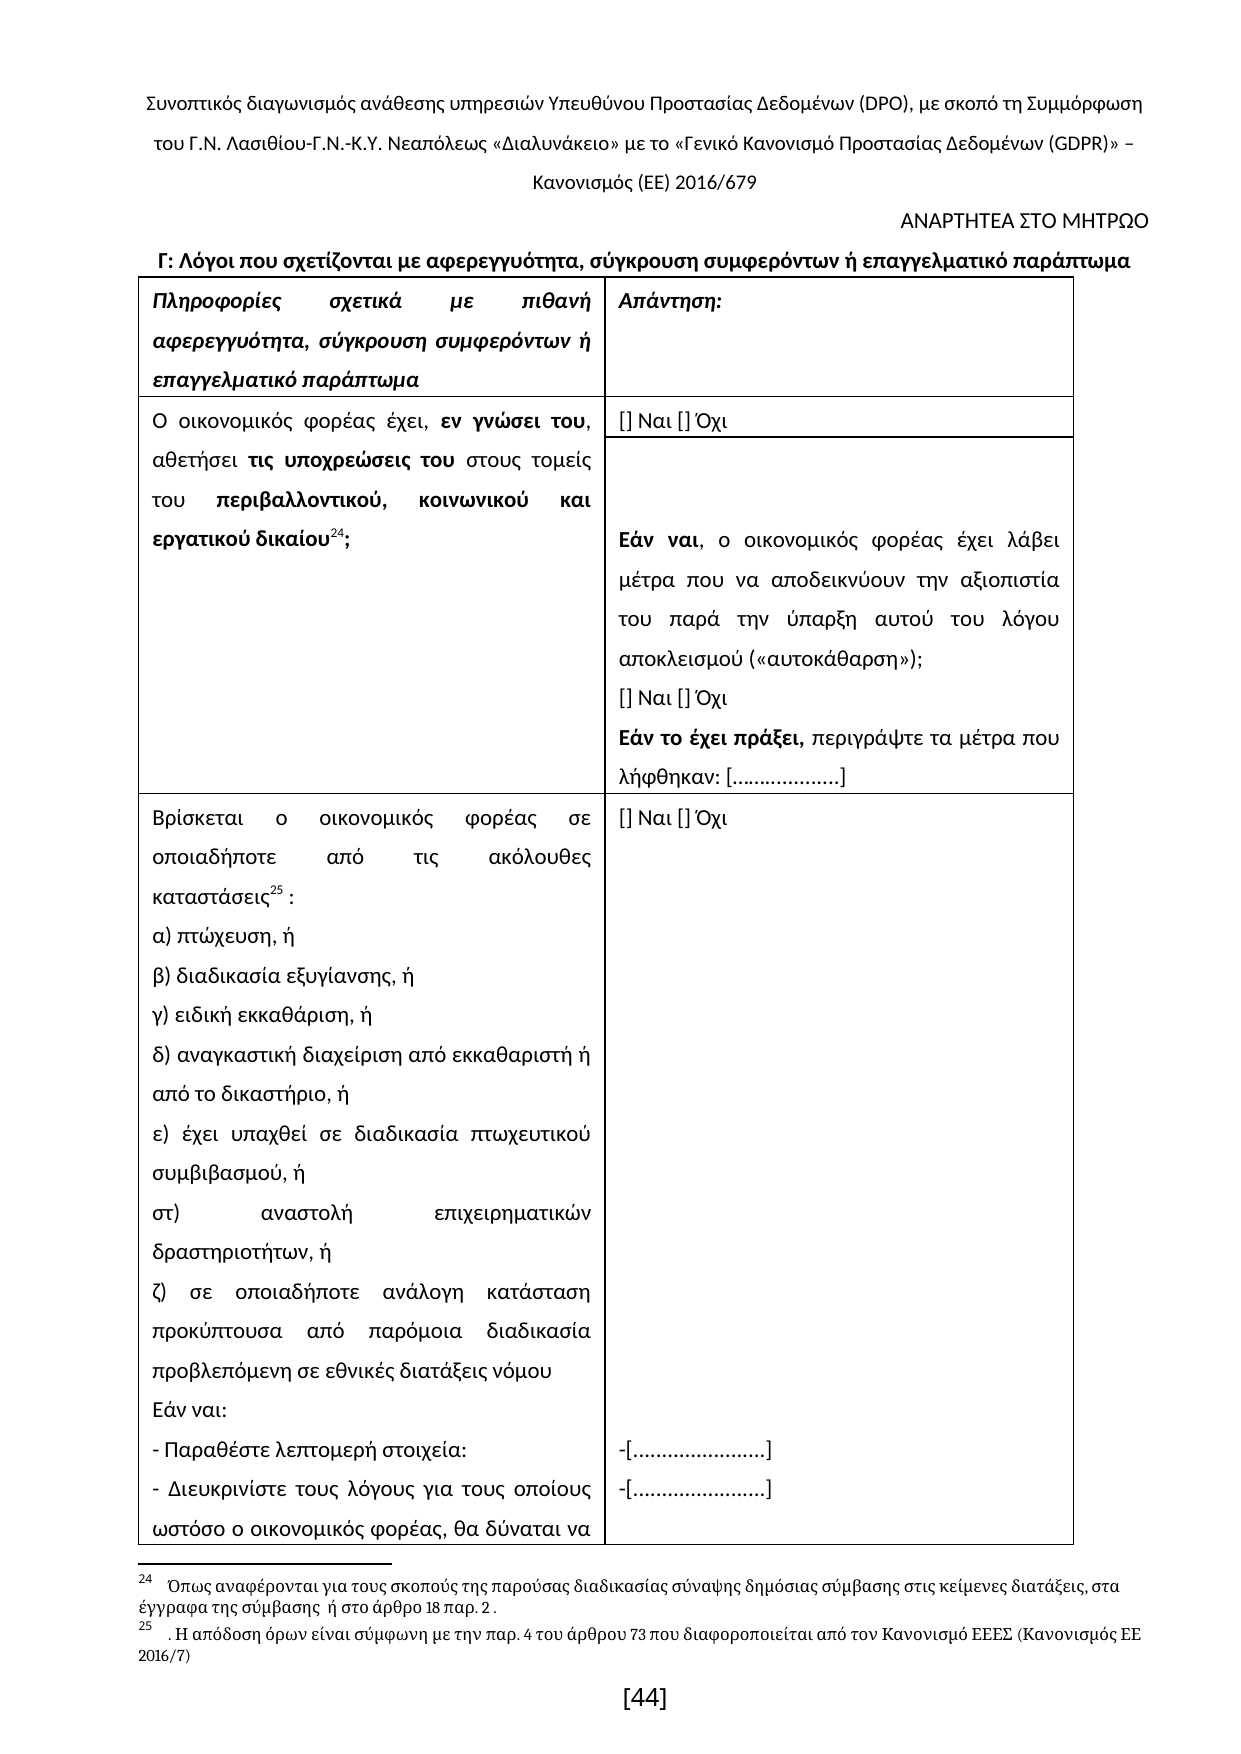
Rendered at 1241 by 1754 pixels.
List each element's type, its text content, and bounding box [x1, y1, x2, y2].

table_header Απάντηση: [606, 278, 1073, 396]
table_cell Εάν ναι, ο οικονομικός φορέας έχει λάβει μέτρα που να αποδεικνύουν την αξιοπιστία του παρά την ύπαρξη αυτού του λόγου αποκλεισμού («αυτοκάθαρση»); [] Ναι [] Όχι Εάν το έχει πράξει, περιγράψτε τα μέτρα που λήφθηκαν: […….............] [606, 438, 1073, 793]
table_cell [139, 794, 604, 1544]
table_header Πληροφορίες σχετικά με πιθανή αφερεγγυότητα, σύγκρουση συμφερόντων ή επαγγελματικό παράπτωμα [139, 278, 604, 396]
table_cell [] Ναι [] Όχι [606, 397, 1073, 436]
text Γ: Λόγοι που σχετίζονται με αφερεγγυότητα, σύγκρουση συμφερόντων ή επαγγελματικό παράπτωμα [141, 237, 1149, 276]
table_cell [606, 794, 1073, 1544]
table_cell Ο οικονομικός φορέας έχει, εν γνώσει του, αθετήσει τις υποχρεώσεις του στους τομείς του περιβαλλοντικού, κοινωνικού και εργατικού δικαίου; [139, 397, 604, 793]
